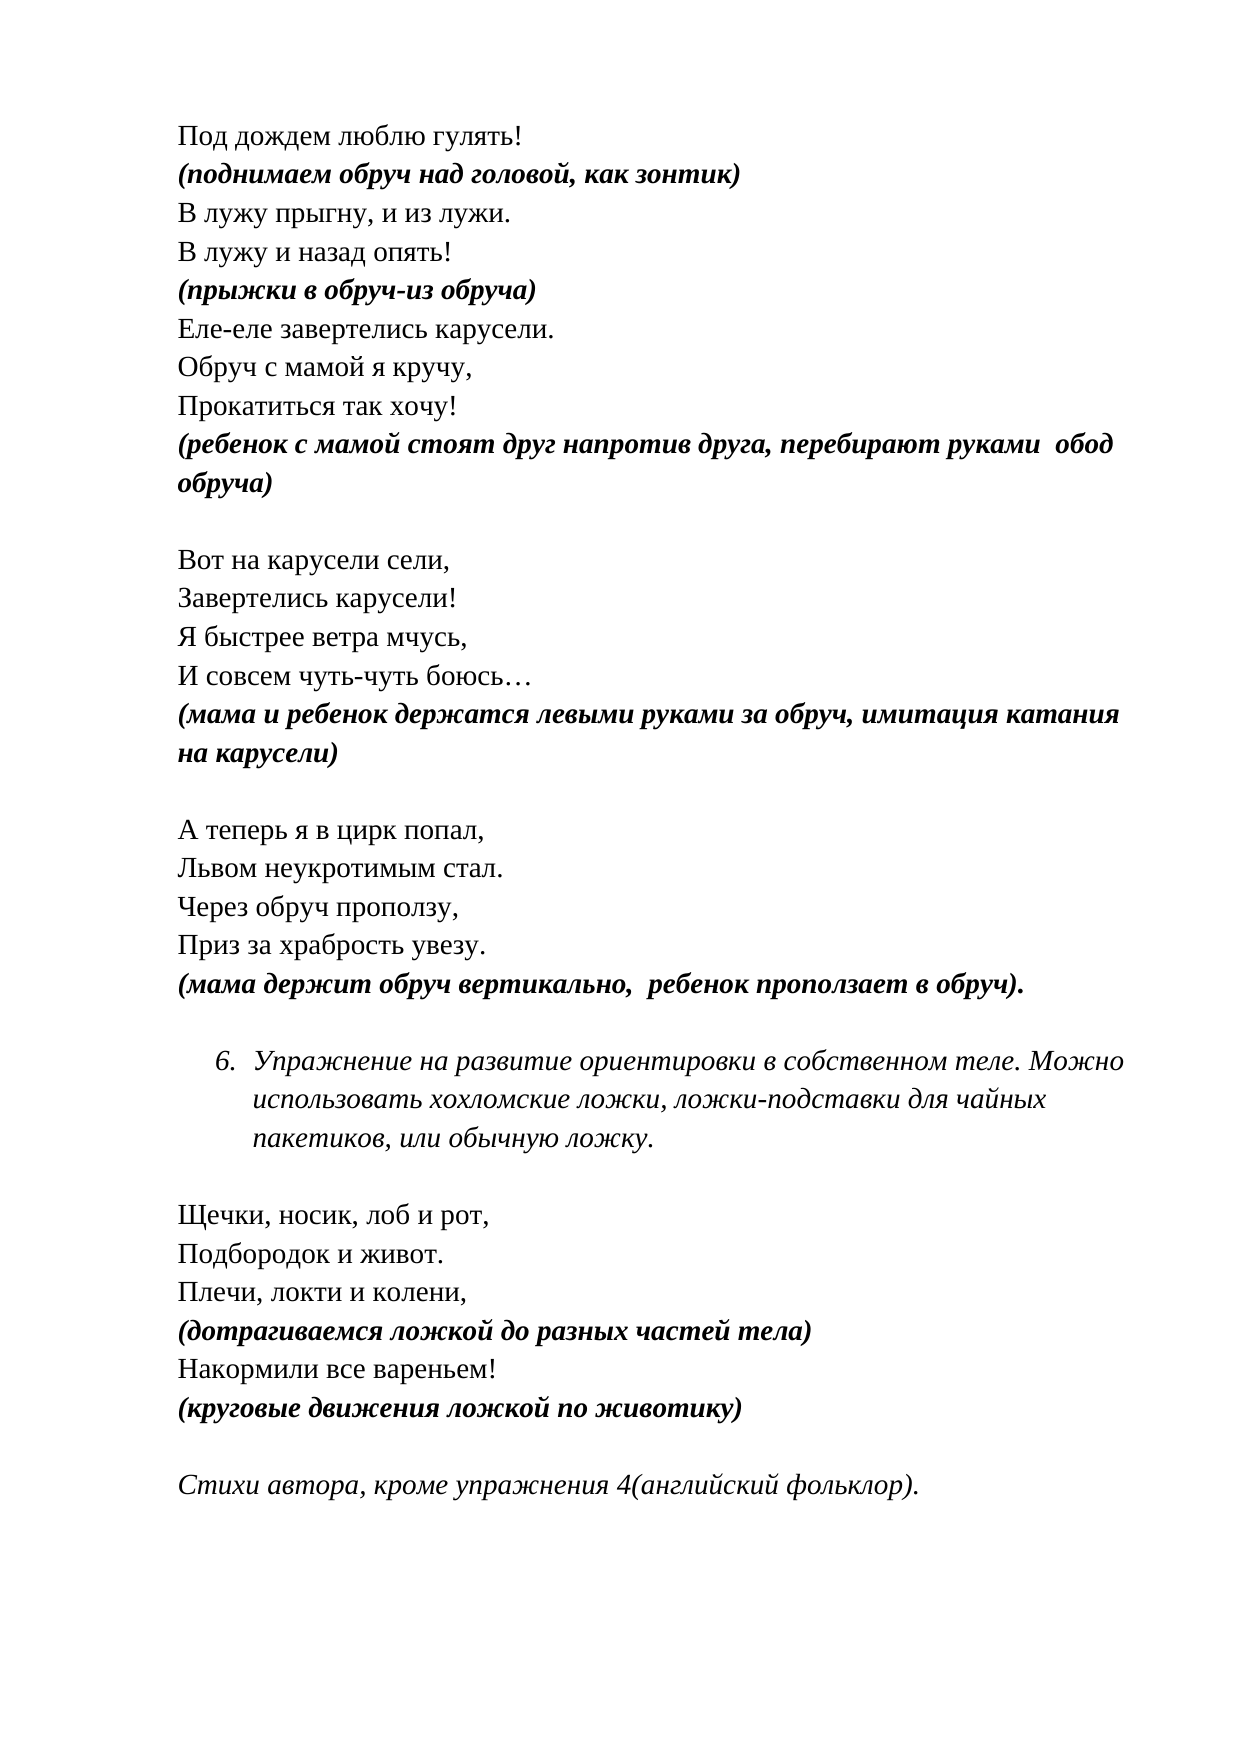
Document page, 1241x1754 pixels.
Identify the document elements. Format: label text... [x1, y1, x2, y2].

text И совсем чуть-чуть боюсь… [177, 658, 1152, 691]
text Прокатиться так хочу! [177, 388, 1152, 421]
text (мама держит обруч вертикально, ребенок проползает в обруч). [177, 966, 1152, 999]
text Плечи, локти и колени, [177, 1274, 1152, 1308]
text (прыжки в обруч-из обруча) [177, 272, 1152, 306]
text (мама и ребенок держатся левыми руками за обруч, имитация катания на карусели) [177, 696, 1152, 768]
text Через обруч проползу, [177, 889, 1152, 922]
text Накормили все вареньем! [177, 1351, 1152, 1385]
text Подбородок и живот. [177, 1236, 1152, 1269]
text (круговые движения ложкой по животику) [177, 1390, 1152, 1423]
text (поднимаем обруч над головой, как зонтик) [177, 157, 1152, 190]
list Упражнение на развитие ориентировки в собственном теле. Можно использовать хохломские ложки, ложки-подставки для чайных пакетиков, или обычную ложку. [215, 1043, 1152, 1154]
text Я быстрее ветра мчусь, [177, 619, 1152, 653]
text Щечки, носик, лоб и рот, [177, 1197, 1152, 1231]
text Львом неукротимым стал. [177, 850, 1152, 884]
text (дотрагиваемся ложкой до разных частей тела) [177, 1313, 1152, 1346]
text Вот на карусели сели, [177, 542, 1152, 576]
text Под дождем люблю гулять! [177, 118, 1152, 152]
text Приз за храбрость увезу. [177, 927, 1152, 961]
text Завертелись карусели! [177, 581, 1152, 614]
text Стихи автора, кроме упражнения 4(английский фольклор). [177, 1467, 1152, 1501]
text (ребенок с мамой стоят друг напротив друга, перебирают руками обод обруча) [177, 426, 1152, 498]
text А теперь я в цирк попал, [177, 812, 1152, 845]
text В лужу и назад опять! [177, 234, 1152, 267]
text Обруч с мамой я кручу, [177, 349, 1152, 383]
text В лужу прыгну, и из лужи. [177, 195, 1152, 229]
text Еле-еле завертелись карусели. [177, 311, 1152, 344]
